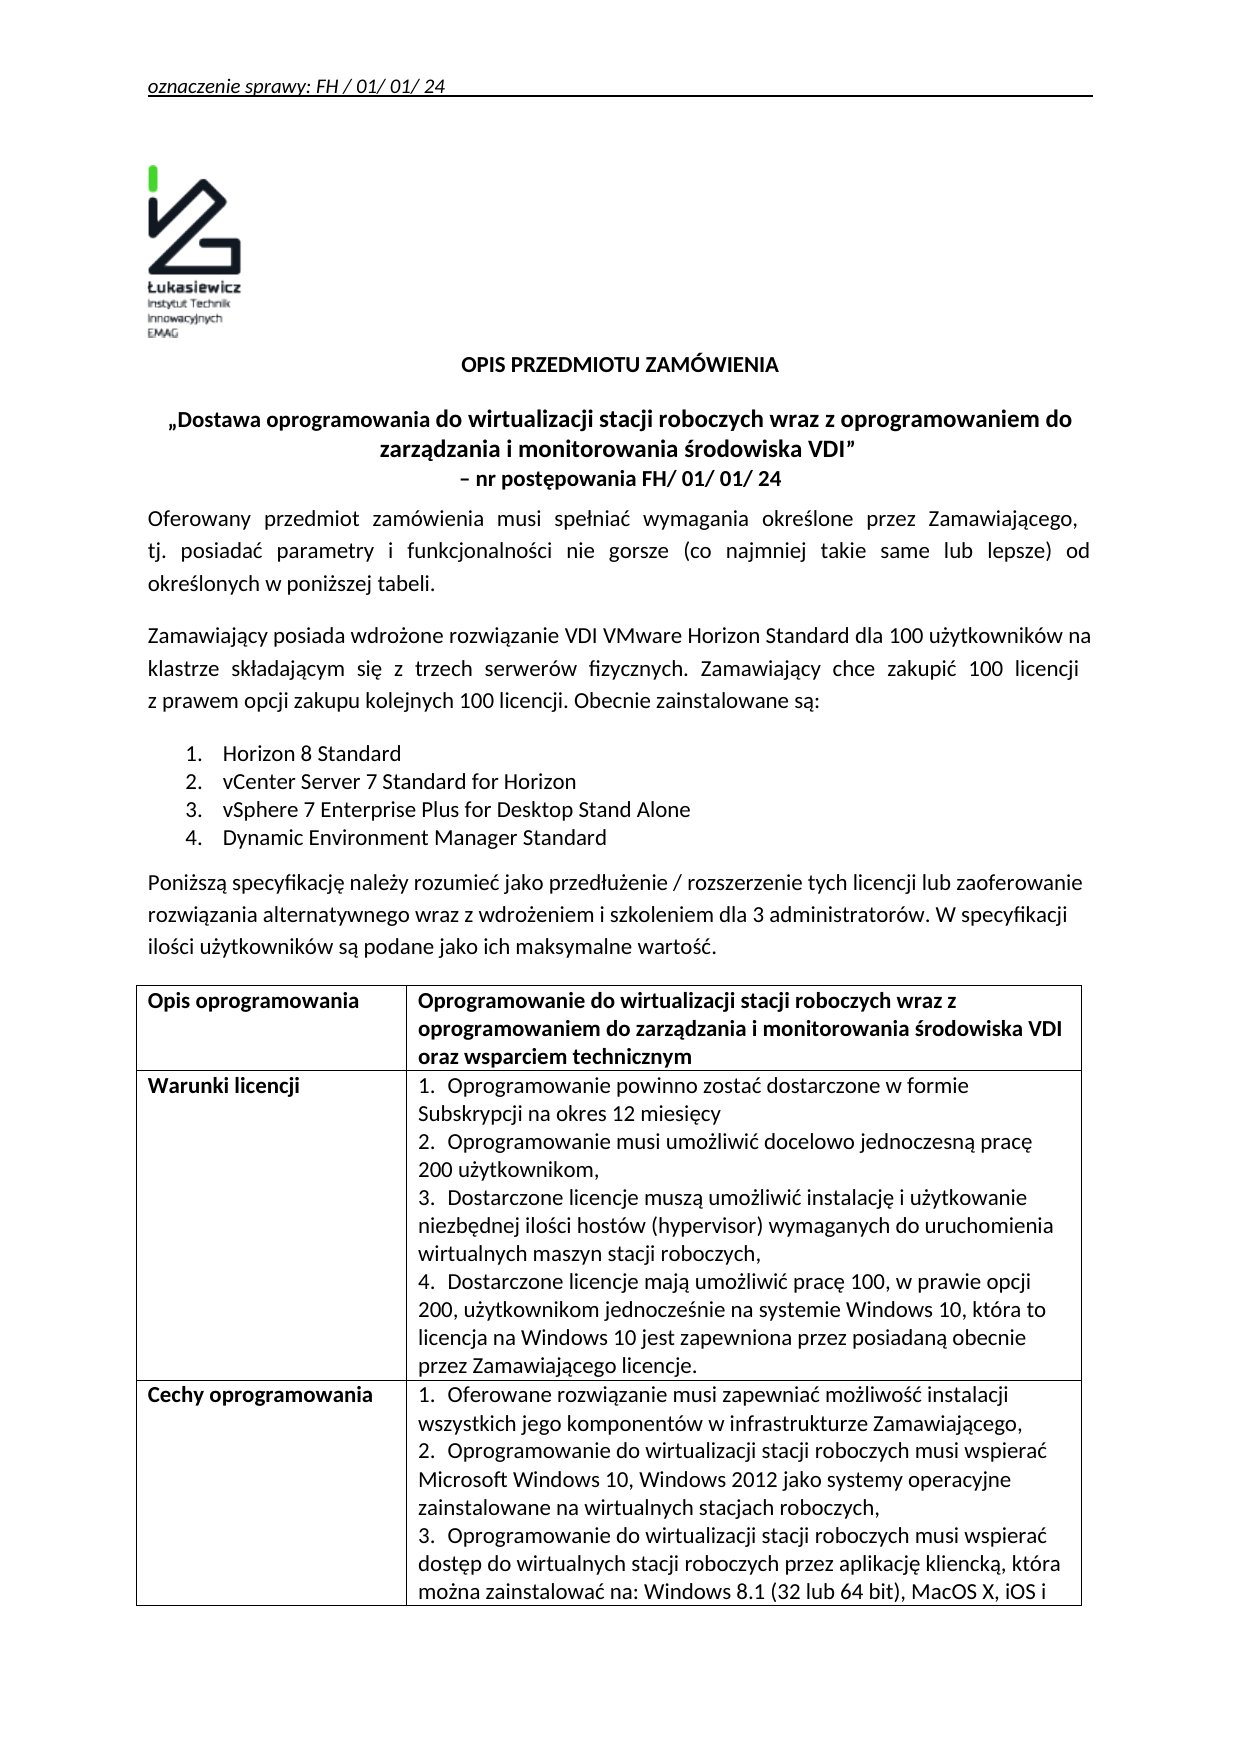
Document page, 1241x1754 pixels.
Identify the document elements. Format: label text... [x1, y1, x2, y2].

list Horizon 8 Standard [185, 739, 1093, 767]
picture [147, 165, 242, 338]
text Zamawiający posiada wdrożone rozwiązanie VDI VMware Horizon Standard dla 100 użytkowników na klastrze składającym się z trzech serwerów fizycznych. Zamawiający chce zakupić 100 licencji z prawem opcji zakupu kolejnych 100 licencji. Obecnie zainstalowane są: [148, 622, 1093, 714]
text „Dostawa oprogramowania do wirtualizacji stacji roboczych wraz z oprogramowaniem do zarządzania i monitorowania środowiska VDI” – nr postępowania FH/ 01/ 01/ 24 [148, 403, 1093, 492]
table_header Opis oprogramowania [137, 986, 406, 1070]
list Dynamic Environment Manager Standard [185, 823, 1093, 851]
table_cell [137, 1381, 406, 1605]
list vSphere 7 Enterprise Plus for Desktop Stand Alone [185, 795, 1093, 823]
text OPIS PRZEDMIOTU ZAMÓWIENIA [148, 350, 1093, 378]
table_cell Oprogramowanie powinno zostać dostarczone w formie Subskrypcji na okres 12 miesięcy Oprogramowanie musi umożliwić docelowo jednoczesną pracę 200 użytkownikom, Dostarczone licencje muszą umożliwić instalację i użytkowanie niezbędnej ilości hostów (hypervisor) wymaganych do uruchomienia wirtualnych maszyn stacji roboczych, Dostarczone licencje mają umożliwić pracę 100, w prawie opcji 200, użytkownikom jednocześnie na systemie Windows 10, która to licencja na Windows 10 jest zapewniona przez posiadaną obecnie przez Zamawiającego licencje. [407, 1071, 1081, 1379]
text Poniższą specyfikację należy rozumieć jako przedłużenie / rozszerzenie tych licencji lub zaoferowanie rozwiązania alternatywnego wraz z wdrożeniem i szkoleniem dla 3 administratorów. W specyfikacji ilości użytkowników są podane jako ich maksymalne wartość. [148, 868, 1093, 960]
table_cell Warunki licencji [137, 1071, 406, 1379]
list vCenter Server 7 Standard for Horizon [185, 767, 1093, 795]
text Oferowany przedmiot zamówienia musi spełniać wymagania określone przez Zamawiającego, tj. posiadać parametry i funkcjonalności nie gorsze (co najmniej takie same lub lepsze) od określonych w poniższej tabeli. [148, 504, 1093, 597]
table_header Oprogramowanie do wirtualizacji stacji roboczych wraz z oprogramowaniem do zarządzania i monitorowania środowiska VDI oraz wsparciem technicznym [407, 986, 1081, 1070]
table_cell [407, 1381, 1081, 1605]
